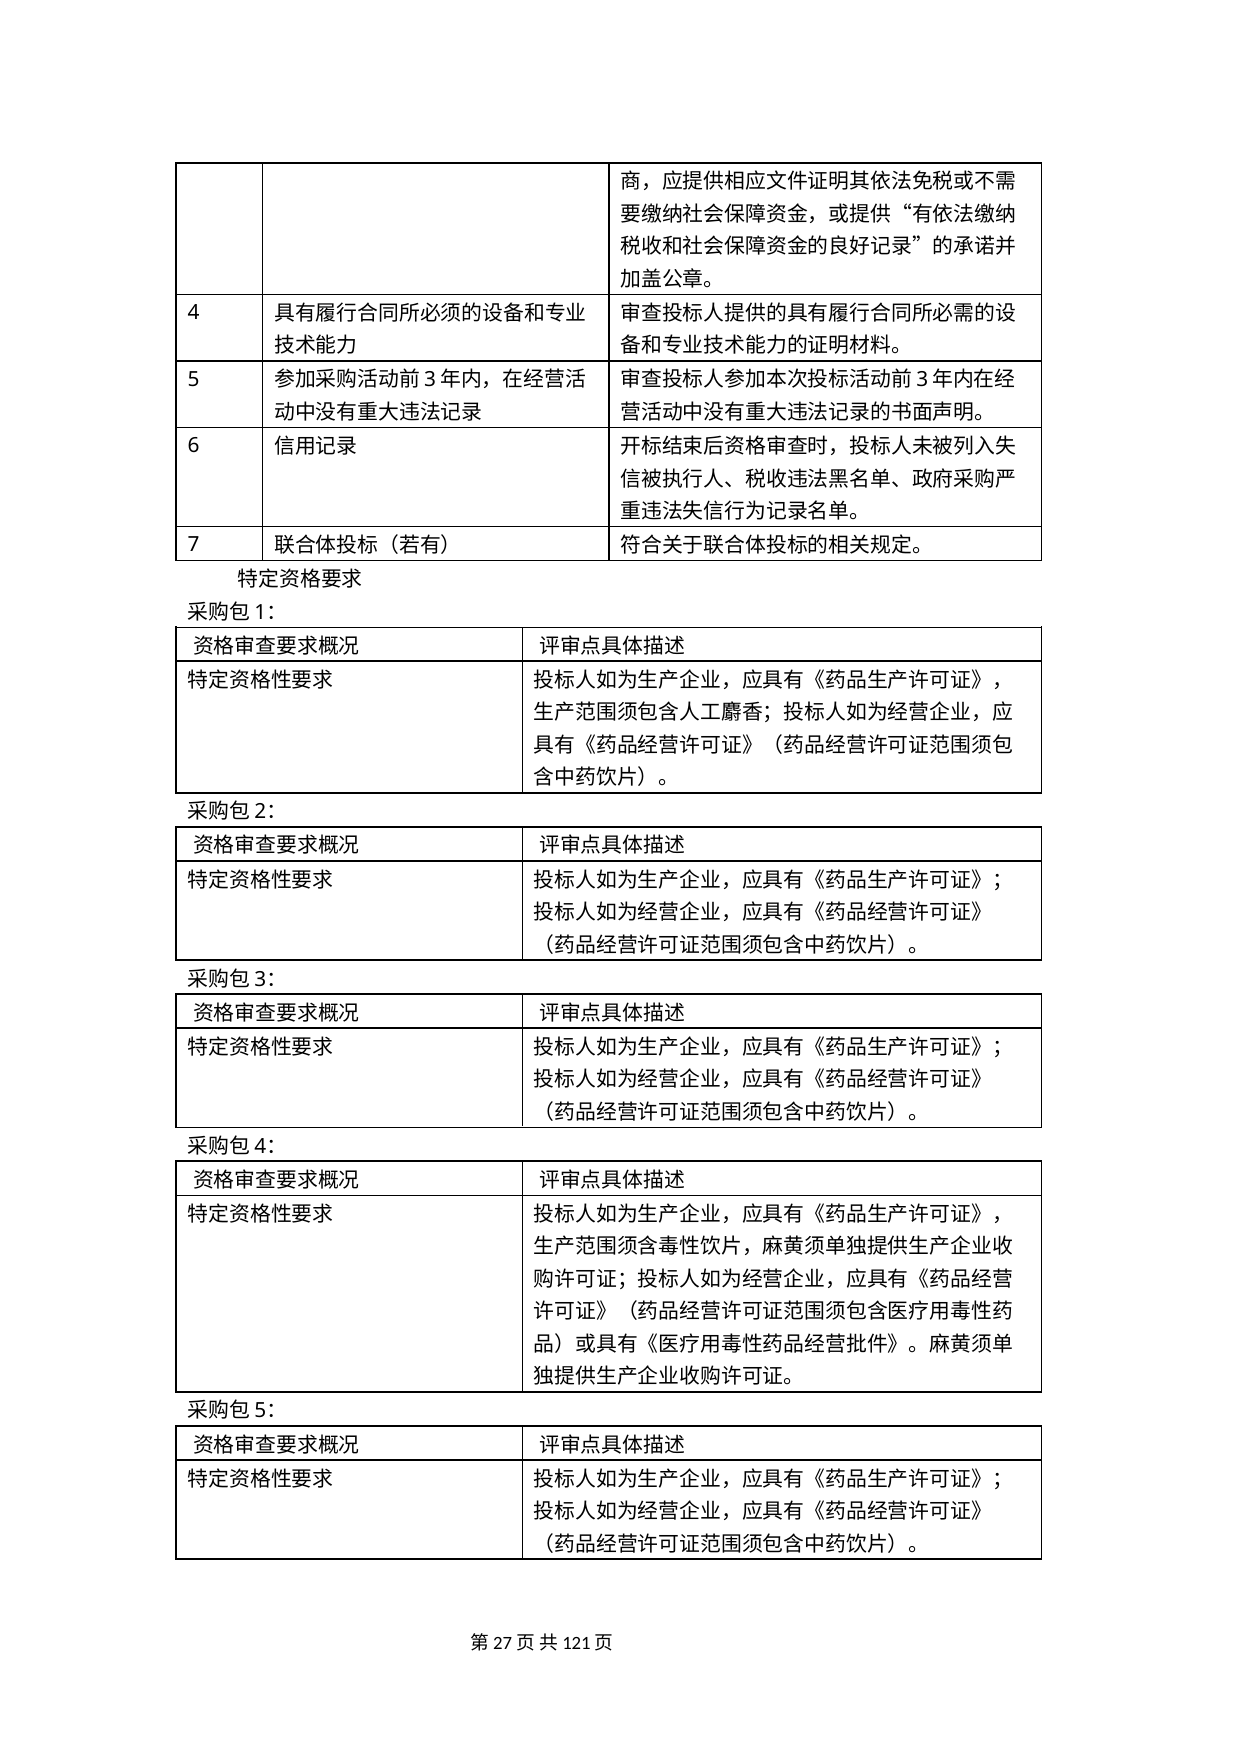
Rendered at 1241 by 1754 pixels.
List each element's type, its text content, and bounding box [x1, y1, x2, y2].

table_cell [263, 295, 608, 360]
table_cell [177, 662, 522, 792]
text 采购包2： [187, 793, 1053, 826]
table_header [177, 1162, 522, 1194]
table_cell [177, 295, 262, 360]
text 采购包4： [187, 1128, 1053, 1160]
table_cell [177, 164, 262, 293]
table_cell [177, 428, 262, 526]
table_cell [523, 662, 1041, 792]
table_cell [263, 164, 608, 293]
text 特定资格要求 [187, 561, 1053, 594]
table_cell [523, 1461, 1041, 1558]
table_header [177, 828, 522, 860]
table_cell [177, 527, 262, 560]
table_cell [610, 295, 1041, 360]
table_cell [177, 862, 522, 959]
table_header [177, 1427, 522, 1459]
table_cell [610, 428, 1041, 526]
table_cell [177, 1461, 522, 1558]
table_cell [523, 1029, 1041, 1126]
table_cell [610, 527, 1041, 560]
text 采购包5： [187, 1393, 1053, 1425]
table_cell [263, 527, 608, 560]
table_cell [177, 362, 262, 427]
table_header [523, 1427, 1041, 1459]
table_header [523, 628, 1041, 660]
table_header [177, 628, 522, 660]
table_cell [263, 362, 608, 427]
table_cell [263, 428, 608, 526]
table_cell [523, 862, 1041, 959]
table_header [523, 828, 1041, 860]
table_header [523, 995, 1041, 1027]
text 采购包3： [187, 961, 1053, 993]
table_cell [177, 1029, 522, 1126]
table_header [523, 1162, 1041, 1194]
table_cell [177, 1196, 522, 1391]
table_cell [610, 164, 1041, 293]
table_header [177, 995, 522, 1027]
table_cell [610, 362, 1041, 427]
text 采购包1： [187, 594, 1053, 626]
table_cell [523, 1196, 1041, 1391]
